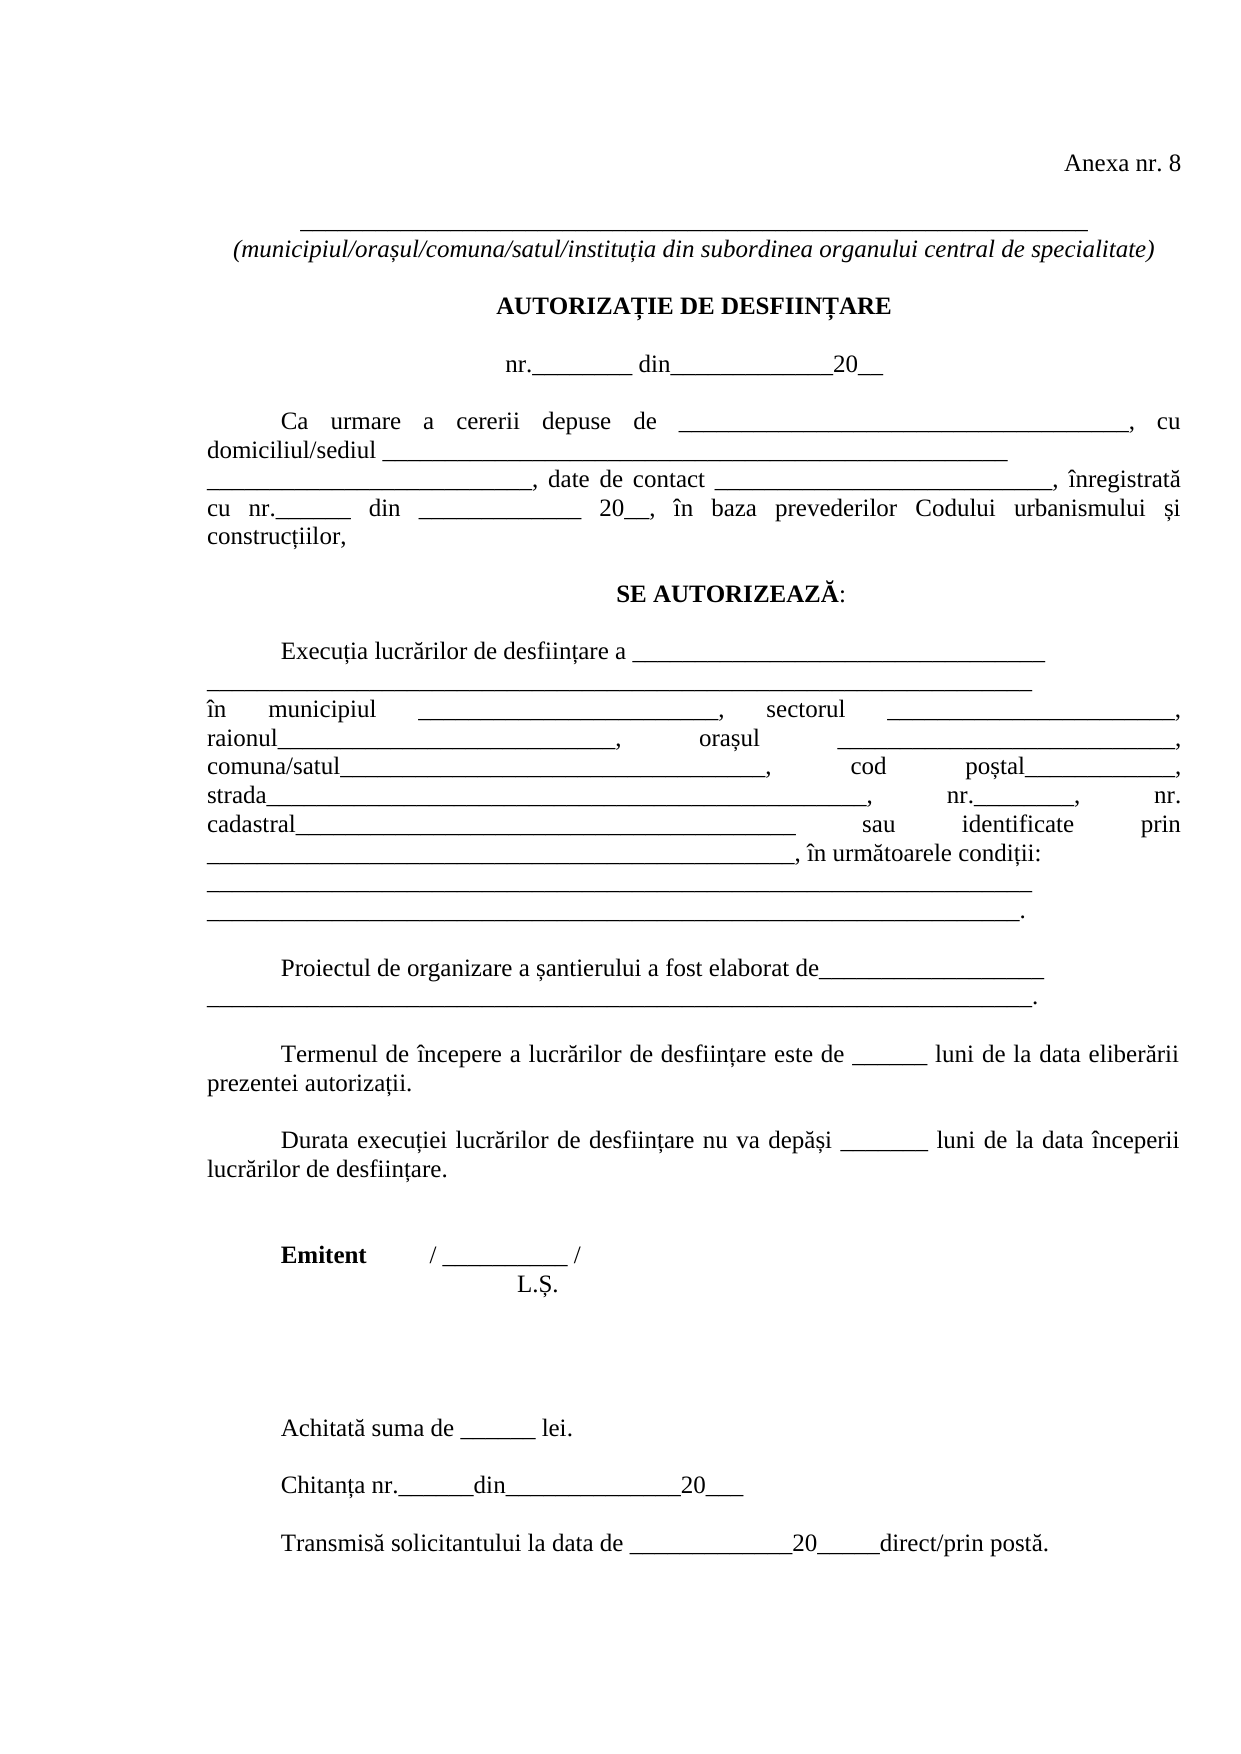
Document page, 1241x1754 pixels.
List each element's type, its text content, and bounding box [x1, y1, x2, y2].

text __________________________, date de contact ___________________________, înregistrată cu nr.______ din _____________ 20__, în baza prevederilor Codului urbanismului și construcțiilor, [207, 464, 1181, 550]
text __________________________________________________________________. [207, 981, 1181, 1010]
text în municipiul ________________________, sectorul _______________________, raionul___________________________, orașul ___________________________, comuna/satul__________________________________, cod poștal____________, strada________________________________________________, nr.________, nr. cadastral________________________________________ sau identificate prin _______________________________________________, în următoarele condiții: [207, 694, 1181, 866]
text _______________________________________________________________ [207, 205, 1181, 234]
text __________________________________________________________________ [207, 866, 1181, 895]
text (municipiul/orașul/comuna/satul/instituția din subordinea organului central de specialitate) [207, 234, 1181, 263]
text L.Ș. [207, 1269, 1181, 1298]
text _________________________________________________________________. [207, 895, 1181, 924]
text AUTORIZAȚIE DE DESFIINȚARE [207, 291, 1181, 320]
text Termenul de începere a lucrărilor de desființare este de ______ luni de la data eliberării prezentei autorizații. [207, 1039, 1181, 1096]
text Transmisă solicitantului la data de _____________20_____direct/prin postă. [207, 1528, 1181, 1556]
text Proiectul de organizare a șantierului a fost elaborat de__________________ [207, 953, 1181, 981]
text Emitent / __________ / [207, 1240, 1181, 1269]
text Durata execuției lucrărilor de desființare nu va depăși _______ luni de la data începerii lucrărilor de desființare. [207, 1125, 1181, 1183]
text Anexa nr. 8 [207, 148, 1181, 176]
text Chitanța nr.______din______________20___ [207, 1470, 1181, 1499]
text Ca urmare a cererii depuse de ____________________________________, cu domiciliul/sediul __________________________________________________ [207, 406, 1181, 464]
text SE AUTORIZEAZĂ: [207, 579, 1181, 608]
text Execuția lucrărilor de desființare a _________________________________ [207, 636, 1181, 665]
text nr.________ din_____________20__ [207, 349, 1181, 378]
text __________________________________________________________________ [207, 665, 1181, 694]
text Achitată suma de ______ lei. [207, 1413, 1181, 1441]
